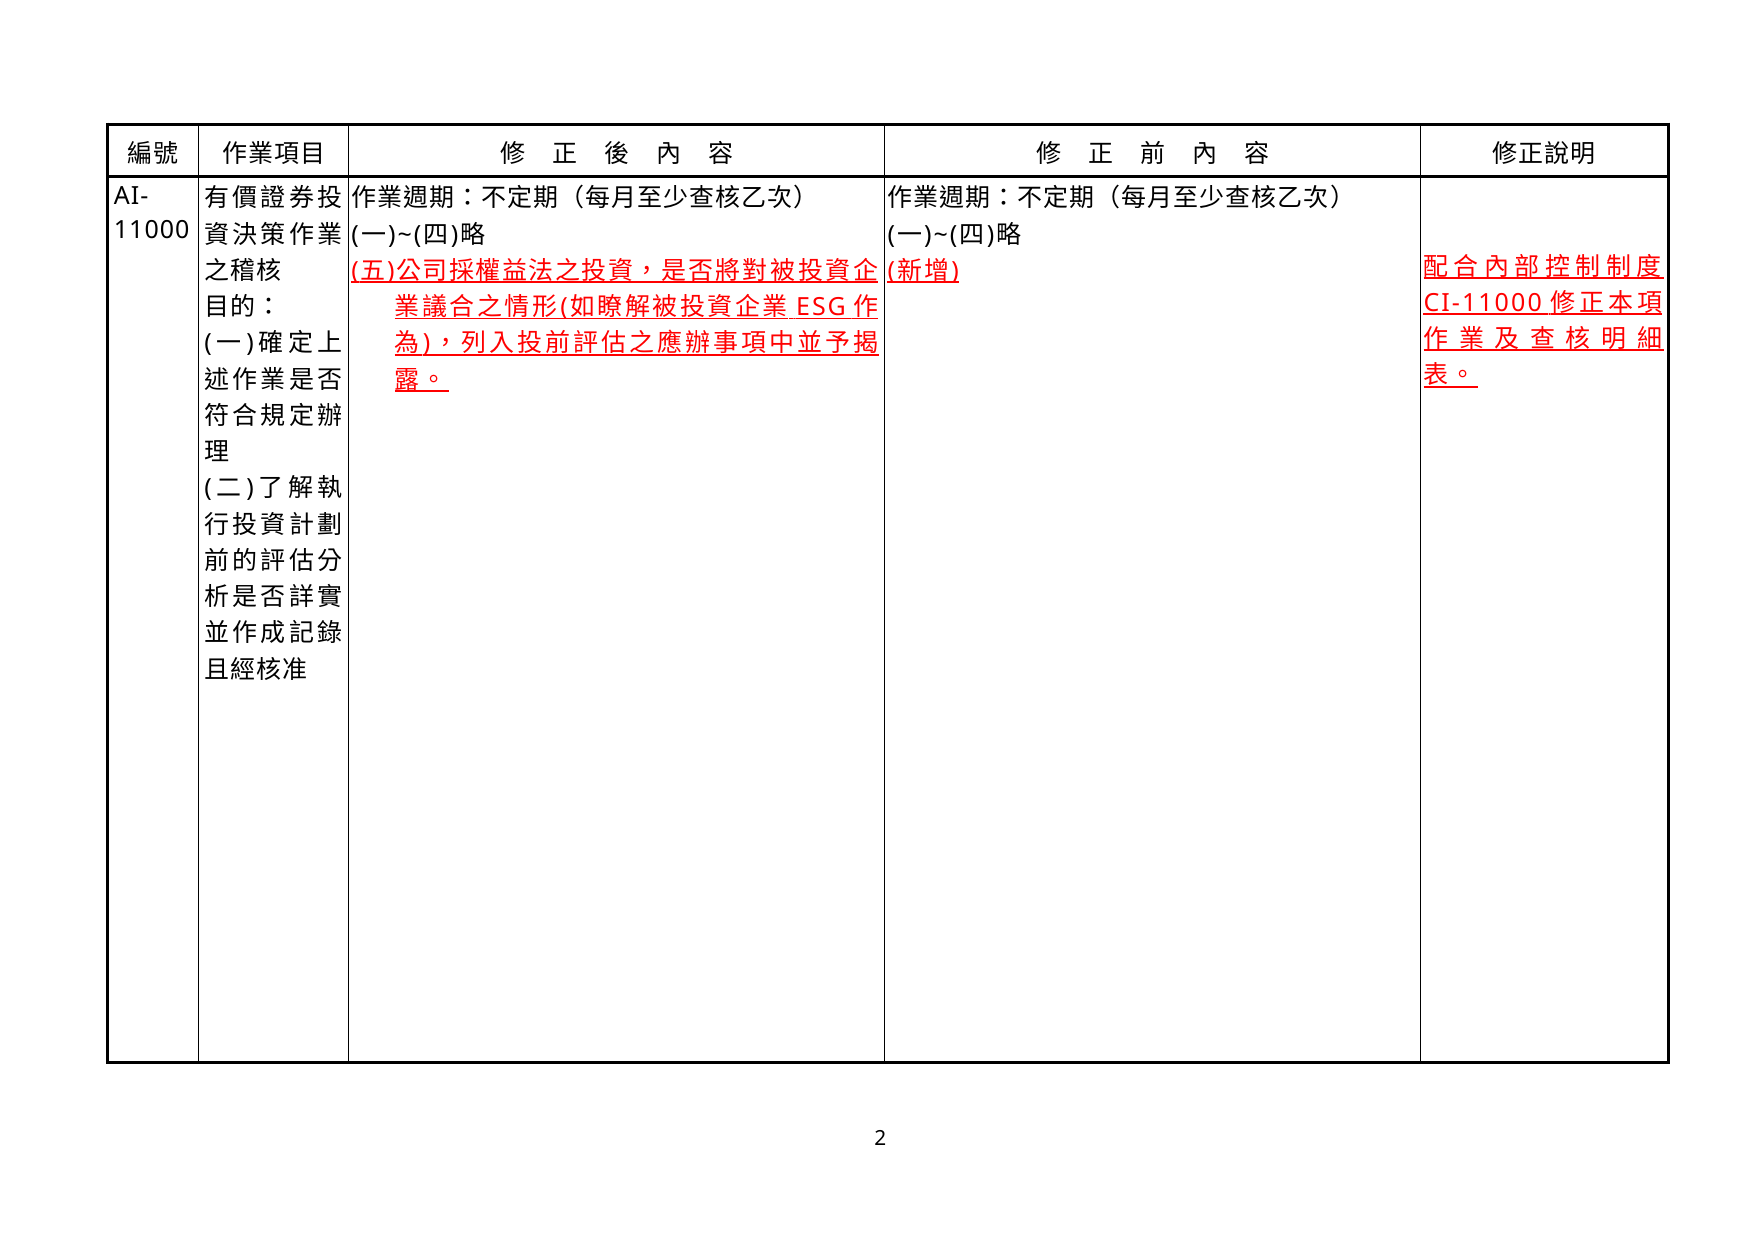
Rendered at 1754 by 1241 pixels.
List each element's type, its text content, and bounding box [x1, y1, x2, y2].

table_cell AI-11000 [109, 178, 198, 1061]
table_header 修 正 後 內 容 [349, 126, 884, 175]
table_cell 配合內部控制制度CI-11000修正本項作業及查核明細表。 [1421, 178, 1667, 1061]
table_header 編號 [109, 126, 198, 175]
table_cell 作業週期：不定期（每月至少查核乙次） (一)~(四)略 (五)公司採權益法之投資，是否將對被投資企業議合之情形(如瞭解被投資企業ESG作為)，列入投前評估之應辦事項中並予揭露。 [349, 178, 884, 1061]
table_cell 作業週期：不定期（每月至少查核乙次） (一)~(四)略 (新增) [885, 178, 1420, 1061]
table_header 修正說明 [1421, 126, 1667, 175]
table_header 作業項目 [199, 126, 348, 175]
table_header 修 正 前 內 容 [885, 126, 1420, 175]
table_cell 有價證券投資決策作業之稽核 目的： (一)確定上述作業是否符合規定辦理 (二)了解執行投資計劃前的評估分析是否詳實並作成記錄且經核准 [199, 178, 348, 1061]
